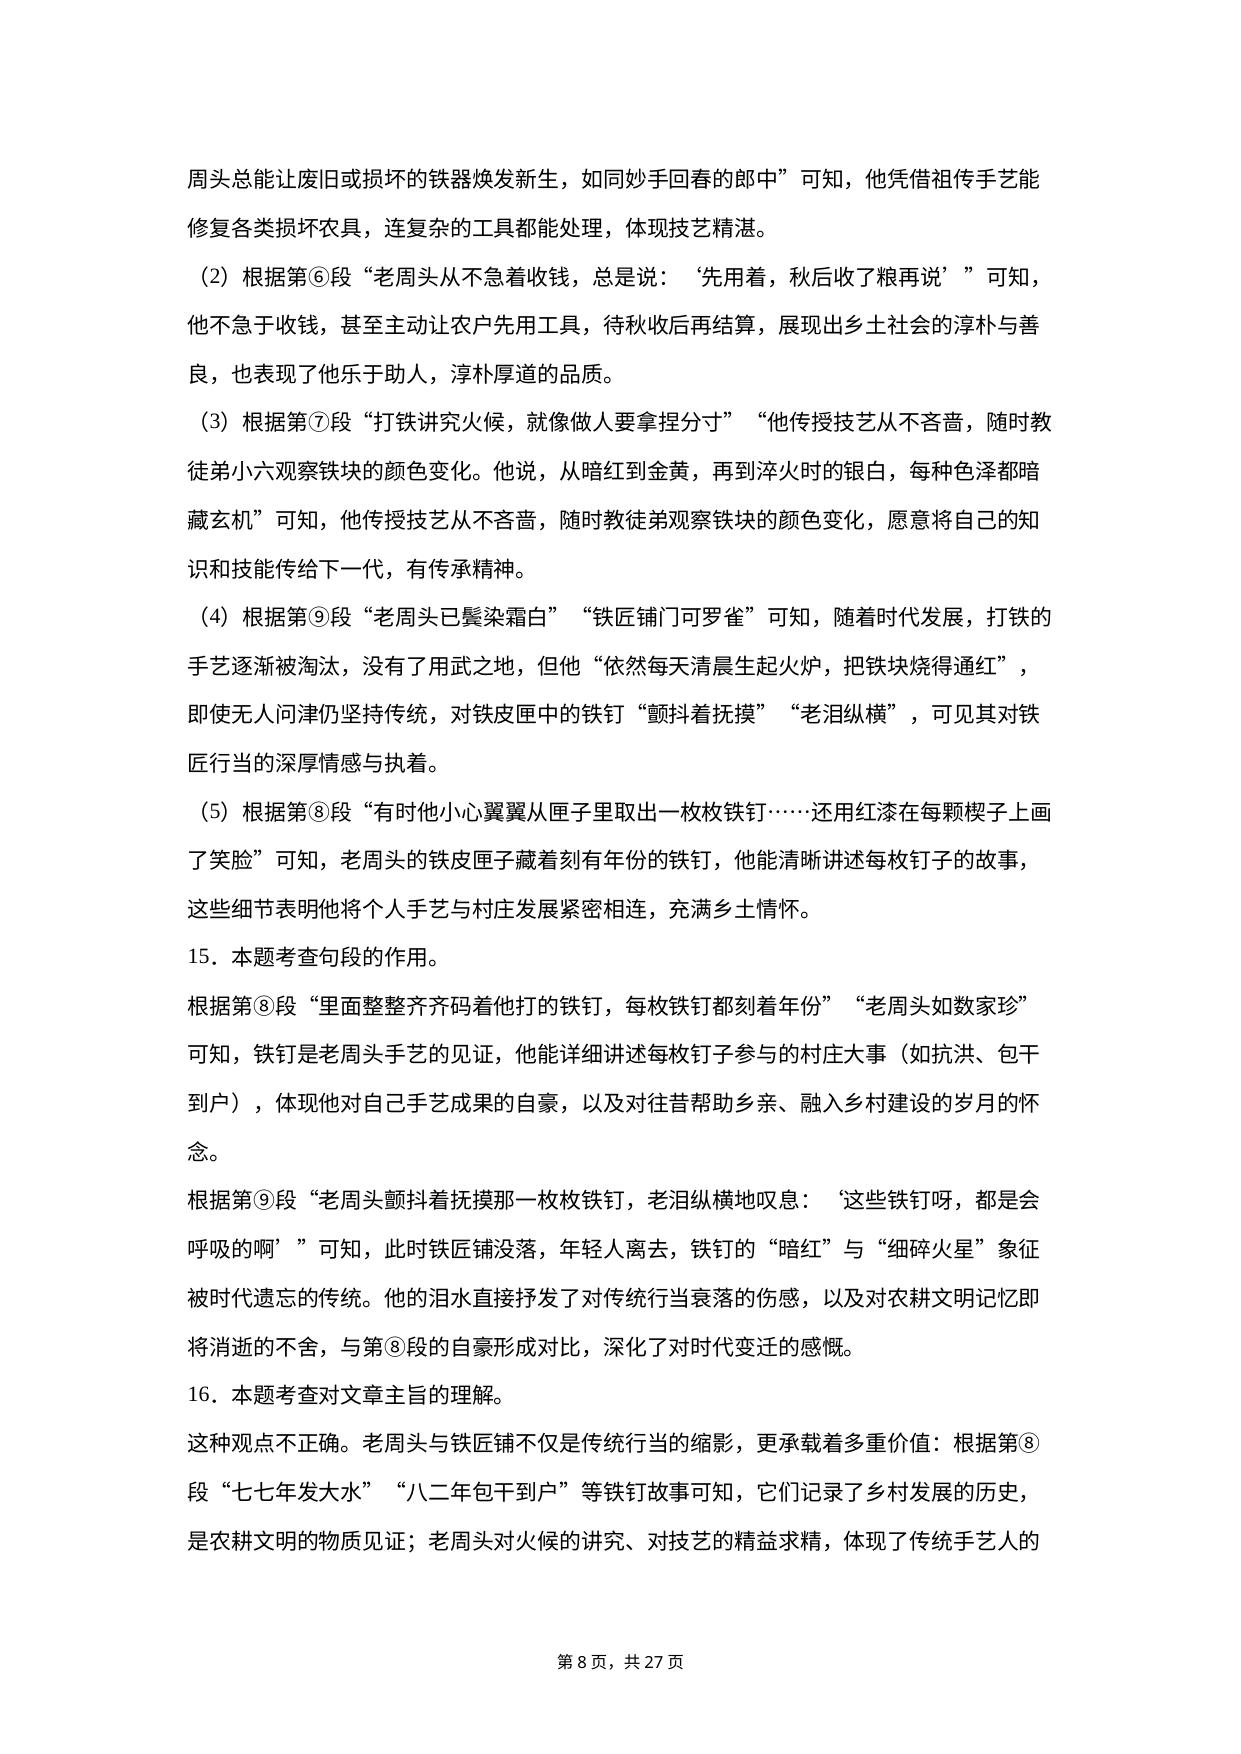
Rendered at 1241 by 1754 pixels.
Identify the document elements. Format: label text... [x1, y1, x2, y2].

text （2）根据第⑥段“老周头从不急着收钱，总是说：‘先用着，秋后收了粮再说’”可知，他不急于收钱，甚至主动让农户先用工具，待秋收后再结算，展现出乡土社会的淳朴与善良，也表现了他乐于助人，淳朴厚道的品质。 [187, 259, 1053, 389]
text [187, 1426, 1053, 1556]
text 根据第⑨段“老周头颤抖着抚摸那一枚枚铁钉，老泪纵横地叹息：‘这些铁钉呀，都是会呼吸的啊’”可知，此时铁匠铺没落，年轻人离去，铁钉的“暗红”与“细碎火星”象征被时代遗忘的传统。他的泪水直接抒发了对传统行当衰落的伤感，以及对农耕文明记忆即将消逝的不舍，与第⑧段的自豪形成对比，深化了对时代变迁的感慨。 [187, 1183, 1053, 1362]
text （5）根据第⑧段“有时他小心翼翼从匣子里取出一枚枚铁钉……还用红漆在每颗楔子上画了笑脸”可知，老周头的铁皮匣子藏着刻有年份的铁钉，他能清晰讲述每枚钉子的故事，这些细节表明他将个人手艺与村庄发展紧密相连，充满乡土情怀。 [187, 794, 1053, 924]
text （3）根据第⑦段“打铁讲究火候，就像做人要拿捏分寸”“他传授技艺从不吝啬，随时教徒弟小六观察铁块的颜色变化。他说，从暗红到金黄，再到淬火时的银白，每种色泽都暗藏玄机”可知，他传授技艺从不吝啬，随时教徒弟观察铁块的颜色变化，愿意将自己的知识和技能传给下一代，有传承精神。 [187, 405, 1053, 584]
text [187, 162, 1053, 243]
text 根据第⑧段“里面整整齐齐码着他打的铁钉，每枚铁钉都刻着年份”“老周头如数家珍”可知，铁钉是老周头手艺的见证，他能详细讲述每枚钉子参与的村庄大事（如抗洪、包干到户），体现他对自己手艺成果的自豪，以及对往昔帮助乡亲、融入乡村建设的岁月的怀念。 [187, 988, 1053, 1167]
text （4）根据第⑨段“老周头已鬓染霜白”“铁匠铺门可罗雀”可知，随着时代发展，打铁的手艺逐渐被淘汰，没有了用武之地，但他“依然每天清晨生起火炉，把铁块烧得通红”，即使无人问津仍坚持传统，对铁皮匣中的铁钉“颤抖着抚摸”“老泪纵横”，可见其对铁匠行当的深厚情感与执着。 [187, 599, 1053, 778]
text 16．本题考查对文章主旨的理解。 [187, 1377, 1053, 1410]
text 15．本题考查句段的作用。 [187, 940, 1053, 972]
